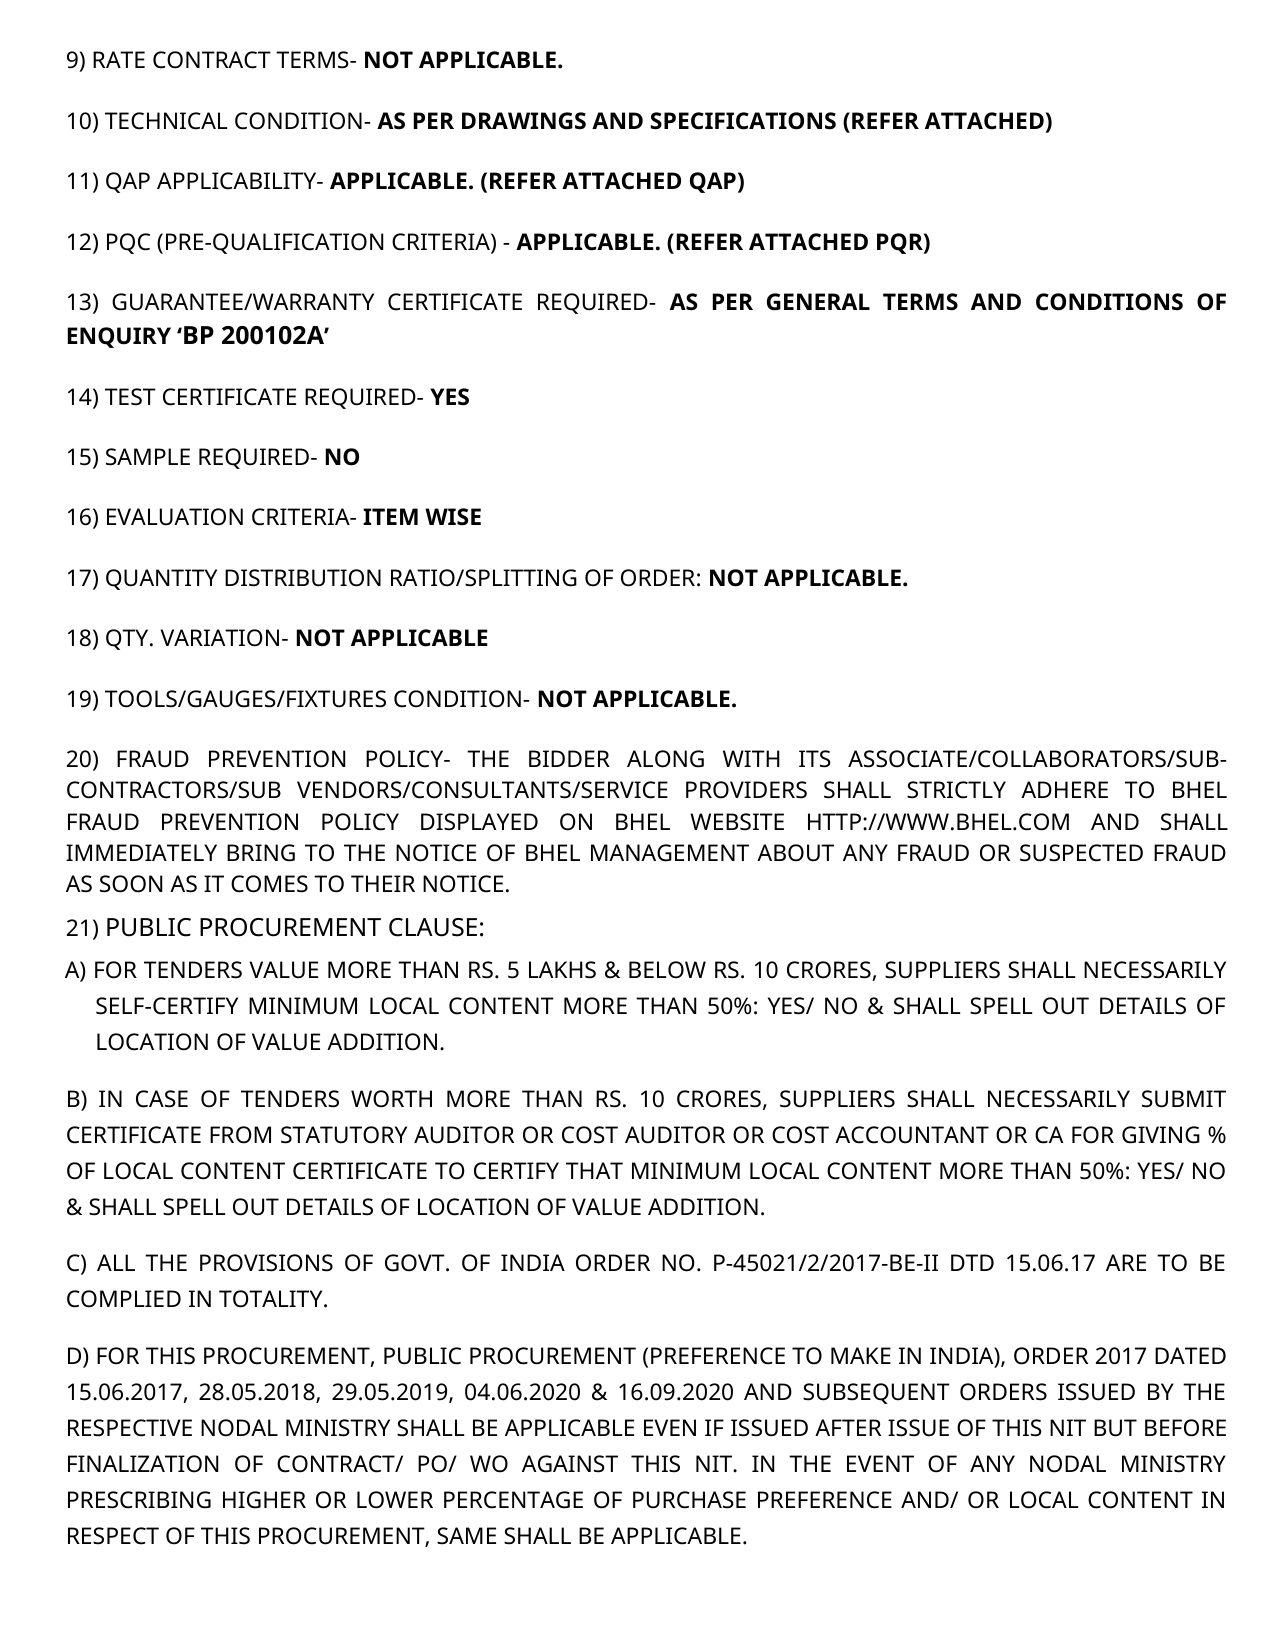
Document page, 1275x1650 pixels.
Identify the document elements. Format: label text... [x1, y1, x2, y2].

text 14) TEST CERTIFICATE REQUIRED- YES [66, 381, 1228, 412]
text 10) TECHNICAL CONDITION- AS PER DRAWINGS AND SPECIFICATIONS (REFER ATTACHED) [66, 105, 1228, 136]
text 17) QUANTITY DISTRIBUTION RATIO/SPLITTING OF ORDER: NOT APPLICABLE. [66, 562, 1228, 593]
text 16) EVALUATION CRITERIA- ITEM WISE [66, 501, 1228, 533]
text 13) GUARANTEE/WARRANTY CERTIFICATE REQUIRED- AS PER GENERAL TERMS AND CONDITIONS OF ENQUIRY ‘BP 200102A’ [66, 286, 1228, 351]
text 21) PUBLIC PROCUREMENT CLAUSE: [66, 910, 1228, 944]
text B) IN CASE OF TENDERS WORTH MORE THAN RS. 10 CRORES, SUPPLIERS SHALL NECESSARILY SUBMIT CERTIFICATE FROM STATUTORY AUDITOR OR COST AUDITOR OR COST ACCOUNTANT OR CA FOR GIVING % OF LOCAL CONTENT CERTIFICATE TO CERTIFY THAT MINIMUM LOCAL CONTENT MORE THAN 50%: YES/ NO & SHALL SPELL OUT DETAILS OF LOCATION OF VALUE ADDITION. [66, 1083, 1228, 1222]
text A) FOR TENDERS VALUE MORE THAN RS. 5 LAKHS & BELOW RS. 10 CRORES, SUPPLIERS SHALL NECESSARILY SELF-CERTIFY MINIMUM LOCAL CONTENT MORE THAN 50%: YES/ NO & SHALL SPELL OUT DETAILS OF LOCATION OF VALUE ADDITION. [64, 954, 1228, 1057]
text 11) QAP APPLICABILITY- APPLICABLE. (REFER ATTACHED QAP) [66, 165, 1228, 196]
text 9) RATE CONTRACT TERMS- NOT APPLICABLE. [66, 44, 1228, 76]
text 20) FRAUD PREVENTION POLICY- THE BIDDER ALONG WITH ITS ASSOCIATE/COLLABORATORS/SUB-CONTRACTORS/SUB VENDORS/CONSULTANTS/SERVICE PROVIDERS SHALL STRICTLY ADHERE TO BHEL FRAUD PREVENTION POLICY DISPLAYED ON BHEL WEBSITE HTTP://WWW.BHEL.COM AND SHALL IMMEDIATELY BRING TO THE NOTICE OF BHEL MANAGEMENT ABOUT ANY FRAUD OR SUSPECTED FRAUD AS SOON AS IT COMES TO THEIR NOTICE. [66, 743, 1228, 899]
text C) ALL THE PROVISIONS OF GOVT. OF INDIA ORDER NO. P-45021/2/2017-BE-II DTD 15.06.17 ARE TO BE COMPLIED IN TOTALITY. [66, 1247, 1228, 1314]
text D) FOR THIS PROCUREMENT, PUBLIC PROCUREMENT (PREFERENCE TO MAKE IN INDIA), ORDER 2017 DATED 15.06.2017, 28.05.2018, 29.05.2019, 04.06.2020 & 16.09.2020 AND SUBSEQUENT ORDERS ISSUED BY THE RESPECTIVE NODAL MINISTRY SHALL BE APPLICABLE EVEN IF ISSUED AFTER ISSUE OF THIS NIT BUT BEFORE FINALIZATION OF CONTRACT/ PO/ WO AGAINST THIS NIT. IN THE EVENT OF ANY NODAL MINISTRY PRESCRIBING HIGHER OR LOWER PERCENTAGE OF PURCHASE PREFERENCE AND/ OR LOCAL CONTENT IN RESPECT OF THIS PROCUREMENT, SAME SHALL BE APPLICABLE. [66, 1340, 1228, 1551]
text 15) SAMPLE REQUIRED- NO [66, 441, 1228, 472]
text 12) PQC (PRE-QUALIFICATION CRITERIA) - APPLICABLE. (REFER ATTACHED PQR) [66, 226, 1228, 257]
text 18) QTY. VARIATION- NOT APPLICABLE [66, 622, 1228, 653]
text 19) TOOLS/GAUGES/FIXTURES CONDITION- NOT APPLICABLE. [66, 683, 1228, 714]
